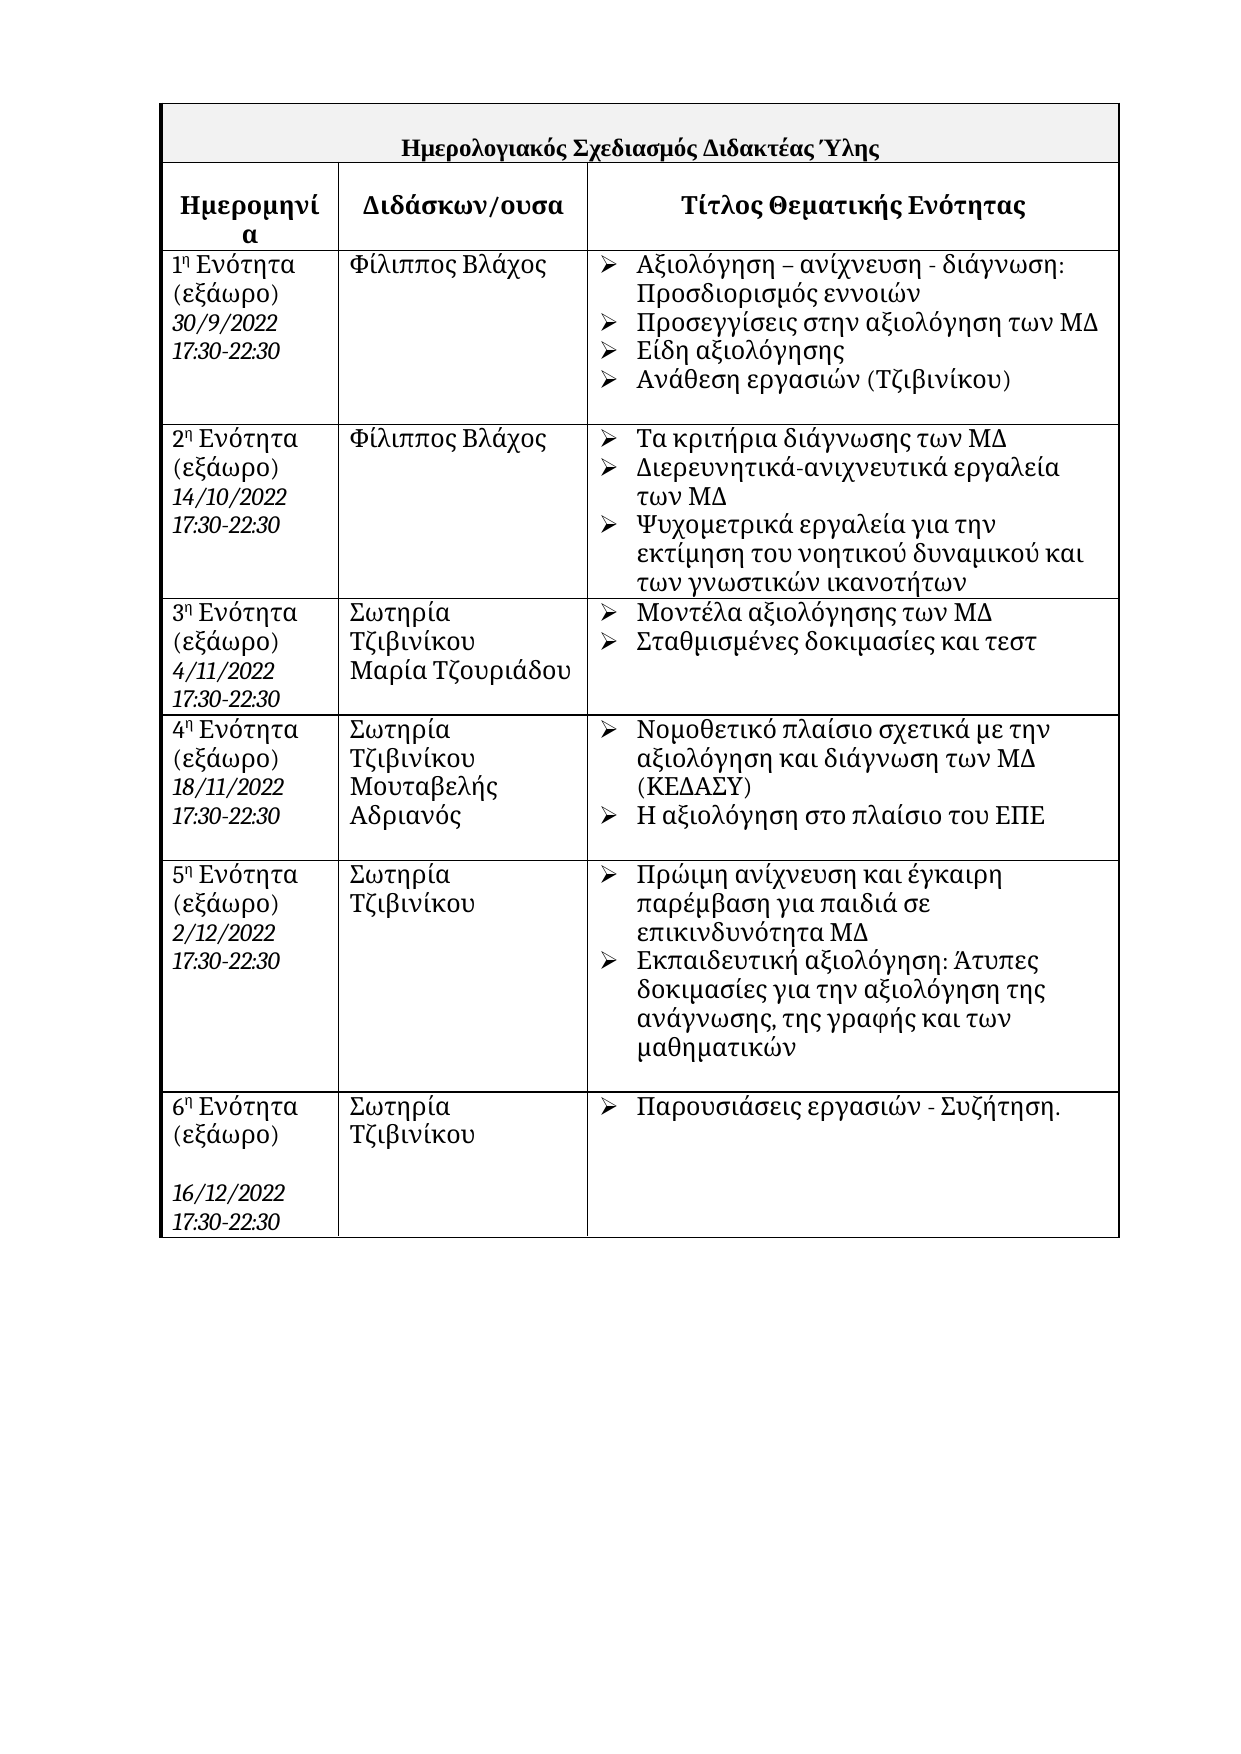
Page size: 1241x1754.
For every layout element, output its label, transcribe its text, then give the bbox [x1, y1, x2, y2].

table_cell Σωτηρία Τζιβινίκου [339, 1093, 587, 1236]
table_cell 6η Ενότητα (εξάωρο) 16/12/2022 17:30-22:30 [163, 1093, 338, 1236]
table_cell Παρουσιάσεις εργασιών - Συζήτηση. [588, 1093, 1118, 1236]
table_cell 1η Ενότητα (εξάωρο) 30/9/2022 17:30-22:30 [163, 251, 338, 423]
table_cell 4η Ενότητα (εξάωρο) 18/11/2022 17:30-22:30 [163, 716, 338, 859]
table_cell 2η Ενότητα (εξάωρο) 14/10/2022 17:30-22:30 [163, 425, 338, 598]
table_cell Μοντέλα αξιολόγησης των ΜΔ Σταθμισμένες δοκιμασίες και τεστ [588, 599, 1118, 714]
table_cell Φίλιππος Βλάχος [339, 425, 587, 598]
table_cell Τίτλος Θεματικής Ενότητας [588, 163, 1118, 249]
table_cell Πρώιμη ανίχνευση και έγκαιρη παρέμβαση για παιδιά σε επικινδυνότητα ΜΔ Εκπαιδευτική αξιολόγηση: Άτυπες δοκιμασίες για την αξιολόγηση της ανάγνωσης, της γραφής και των μαθηματικών [588, 861, 1118, 1091]
table_cell Τα κριτήρια διάγνωσης των ΜΔ Διερευνητικά-ανιχνευτικά εργαλεία των ΜΔ Ψυχομετρικά εργαλεία για την εκτίμηση του νοητικού δυναμικού και των γνωστικών ικανοτήτων [588, 425, 1118, 598]
table_cell Σωτηρία Τζιβινίκου [339, 861, 587, 1091]
table_cell Νομοθετικό πλαίσιο σχετικά με την αξιολόγηση και διάγνωση των ΜΔ (ΚΕΔΑΣΥ) Η αξιολόγηση στο πλαίσιο του ΕΠΕ [588, 716, 1118, 859]
table_cell Ημερομηνία [163, 163, 338, 249]
table_header Ημερολογιακός Σχεδιασμός Διδακτέας Ύλης [163, 104, 1118, 162]
table_cell Φίλιππος Βλάχος [339, 251, 587, 423]
table_cell Σωτηρία Τζιβινίκου Μαρία Τζουριάδου [339, 599, 587, 714]
table_cell 5η Ενότητα (εξάωρο) 2/12/2022 17:30-22:30 [163, 861, 338, 1091]
table_cell Διδάσκων/ουσα [339, 163, 587, 249]
table_cell Αξιολόγηση – ανίχνευση - διάγνωση: Προσδιορισμός εννοιών Προσεγγίσεις στην αξιολόγηση των ΜΔ Είδη αξιολόγησης Ανάθεση εργασιών (Τζιβινίκου) [588, 251, 1118, 423]
table_cell Σωτηρία Τζιβινίκου Μουταβελής Αδριανός [339, 716, 587, 859]
table_cell 3η Ενότητα (εξάωρο) 4/11/2022 17:30-22:30 [163, 599, 338, 714]
